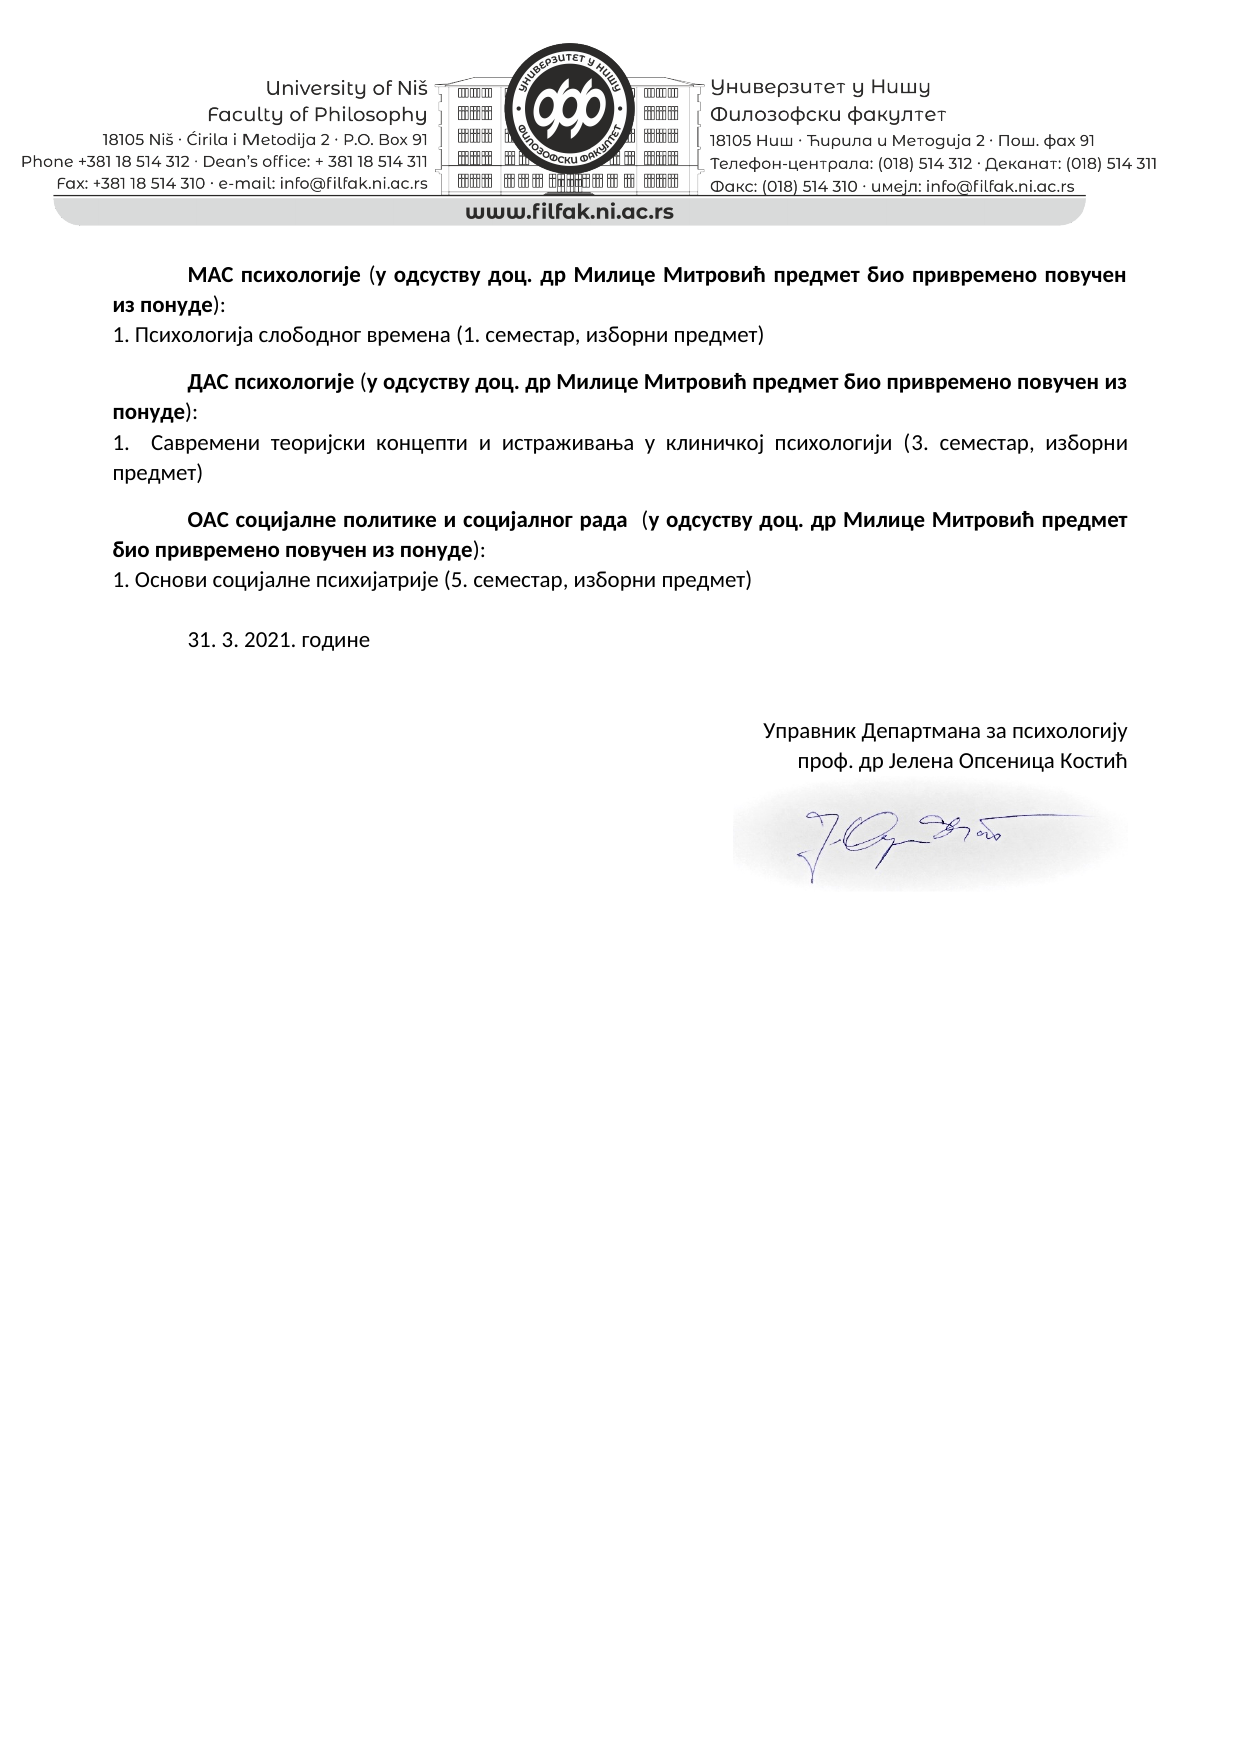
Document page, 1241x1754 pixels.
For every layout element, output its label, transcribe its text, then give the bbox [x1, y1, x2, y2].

text 1. Психологија слободног времена (1. семестар, изборни предмет) [112, 320, 1128, 348]
picture [0, 41, 1182, 227]
text ДАС психологије (у одсуству доц. др Милице Митровић предмет био привремено повучен из понуде): [112, 367, 1128, 425]
text 1. Основи социјалне психијатрије (5. семестар, изборни предмет) [112, 565, 1128, 593]
text Управник Департмана за психологију [112, 716, 1128, 744]
text ОАС социјалне политике и социјалног рада (у одсуству доц. др Милице Митровић предмет био привремено повучен из понуде): [112, 505, 1128, 563]
text 1. Савремени теоријски концепти и истраживања у клиничкој психологији (3. семестар, изборни предмет) [112, 428, 1128, 486]
text МАС психологије (у одсуству доц. др Милице Митровић предмет био привремено повучен из понуде): [112, 260, 1128, 318]
picture [732, 776, 1129, 892]
text 31. 3. 2021. године [112, 626, 1128, 653]
text проф. др Јелена Опсеница Костић [112, 746, 1128, 774]
